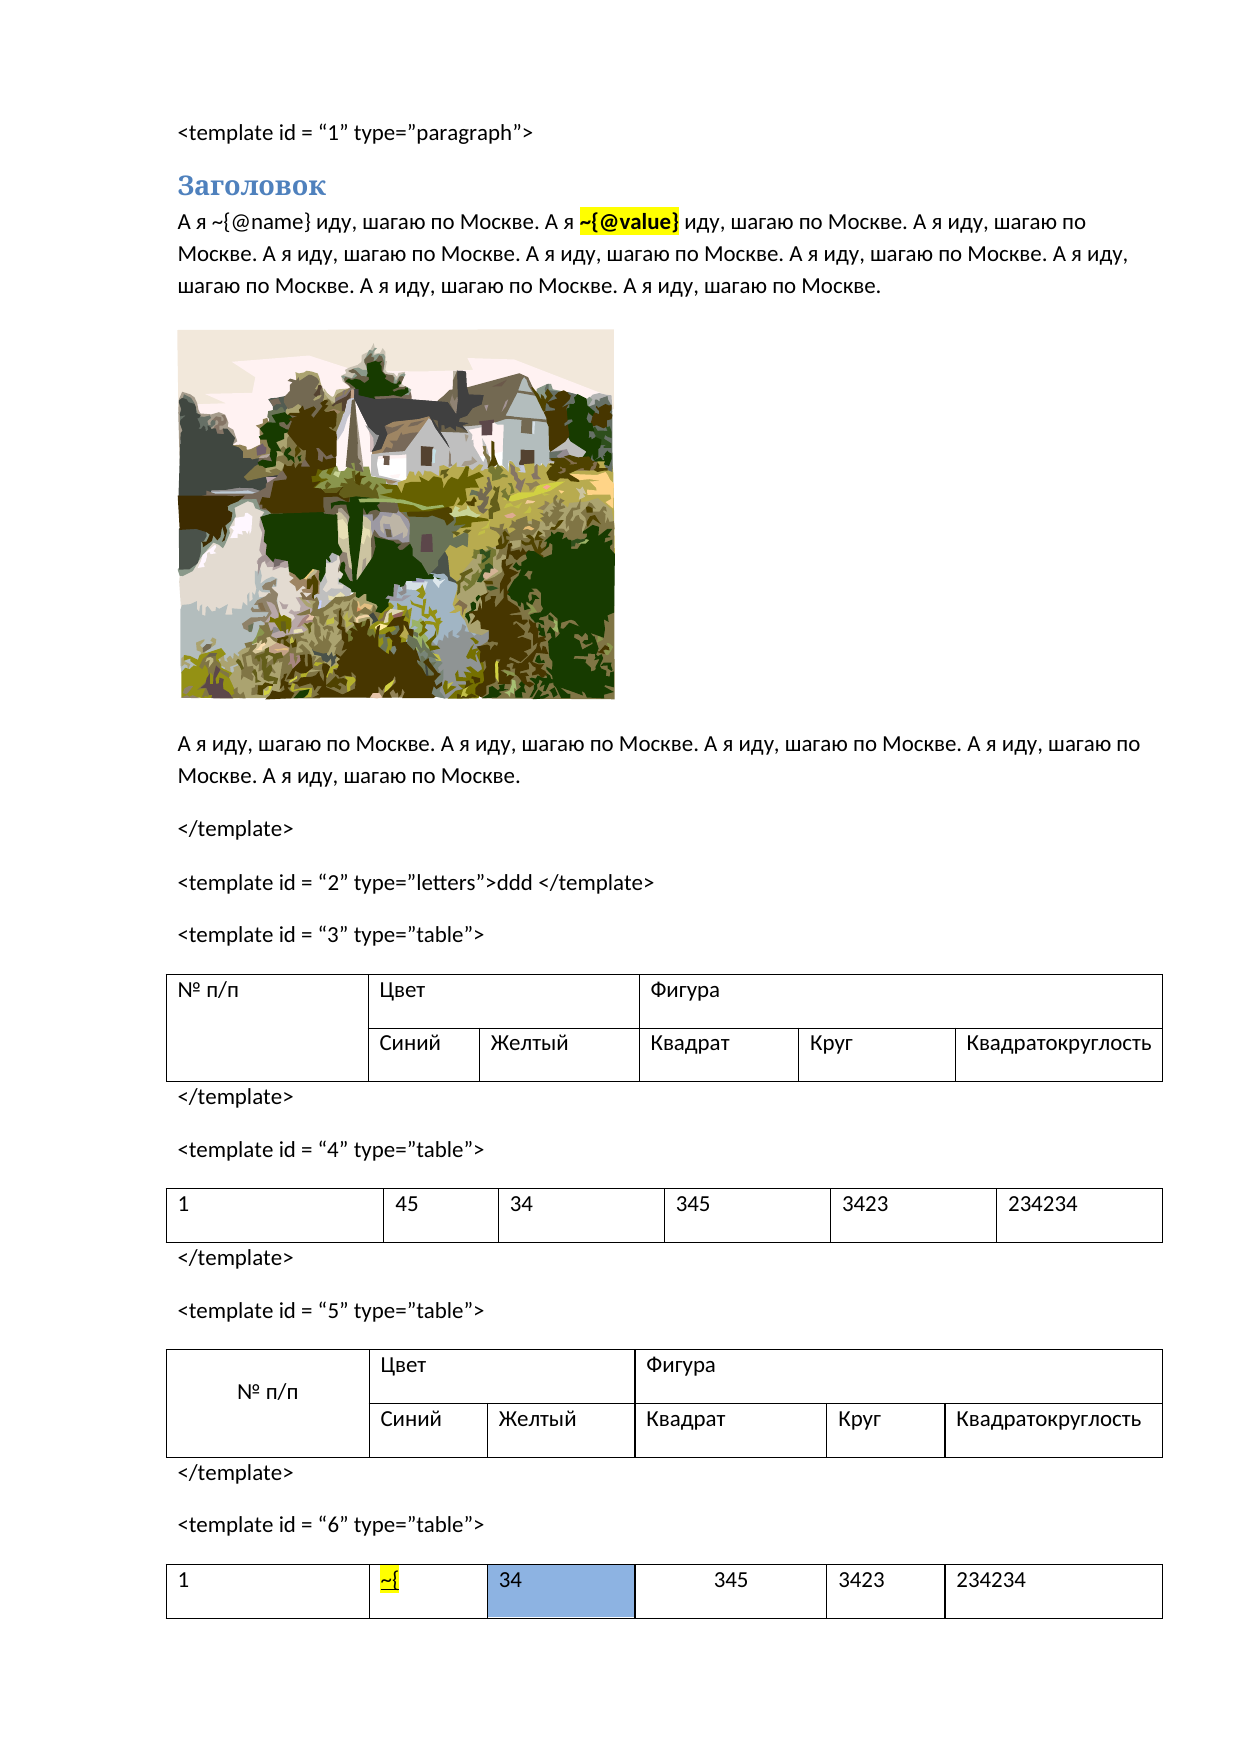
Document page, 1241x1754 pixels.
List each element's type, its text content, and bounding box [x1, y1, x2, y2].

table_header 34 [499, 1189, 664, 1242]
table_header № п/п [167, 975, 368, 1081]
table_header 234234 [946, 1565, 1162, 1617]
text <template id = “4” type=”table”> [177, 1135, 1152, 1163]
text </template> [177, 1082, 1152, 1110]
table_cell Синий [370, 1404, 487, 1457]
text А я иду, шагаю по Москве. А я иду, шагаю по Москве. А я иду, шагаю по Москве. А я иду, шагаю по Москве. А я иду, шагаю по Москве. [177, 729, 1152, 789]
table_header Фигура [636, 1350, 1162, 1403]
table_cell Синий [369, 1029, 479, 1081]
text <template id = “6” type=”table”> [177, 1511, 1152, 1539]
table_cell Квадрат [636, 1404, 826, 1457]
table_header Цвет [369, 975, 639, 1027]
table_header 345 [665, 1189, 830, 1242]
table_cell Круг [827, 1404, 944, 1457]
table_header 3423 [831, 1189, 996, 1242]
text А я ~{@name} иду, шагаю по Москве. А я ~{@value} иду, шагаю по Москве. А я иду, шагаю по Москве. А я иду, шагаю по Москве. А я иду, шагаю по Москве. А я иду, шагаю по Москве. А я иду, шагаю по Москве. А я иду, шагаю по Москве. А я иду, шагаю по Москве. [177, 207, 1152, 299]
table_header 3423 [827, 1565, 944, 1617]
table_header Фигура [640, 975, 1162, 1027]
text <template id = “5” type=”table”> [177, 1296, 1152, 1324]
table_header Цвет [370, 1350, 634, 1403]
text </template> [177, 1243, 1152, 1271]
table_cell Желтый [480, 1029, 639, 1081]
text <template id = “2” type=”letters”>ddd </template> [177, 868, 1152, 896]
table_header 34 [488, 1565, 634, 1617]
subtitle Заголовок [177, 171, 1152, 202]
table_header 345 [636, 1565, 826, 1617]
table_cell Желтый [488, 1404, 634, 1457]
table_cell Квадратокруглость [956, 1029, 1162, 1081]
table_cell Круг [799, 1029, 955, 1081]
table_header 1 [167, 1565, 369, 1617]
table_header 45 [384, 1189, 498, 1242]
table_header 1 [167, 1189, 383, 1242]
table_header 234234 [997, 1189, 1162, 1242]
text <template id = “3” type=”table”> [177, 921, 1152, 949]
text </template> [177, 814, 1152, 843]
table_cell Квадратокруглость [946, 1404, 1162, 1457]
text </template> [177, 1458, 1152, 1486]
text <template id = “1” type=”paragraph”> [177, 118, 1152, 146]
table_header ~{@value} [370, 1565, 487, 1617]
table_cell Квадрат [640, 1029, 798, 1081]
table_header № п/п [167, 1350, 369, 1457]
